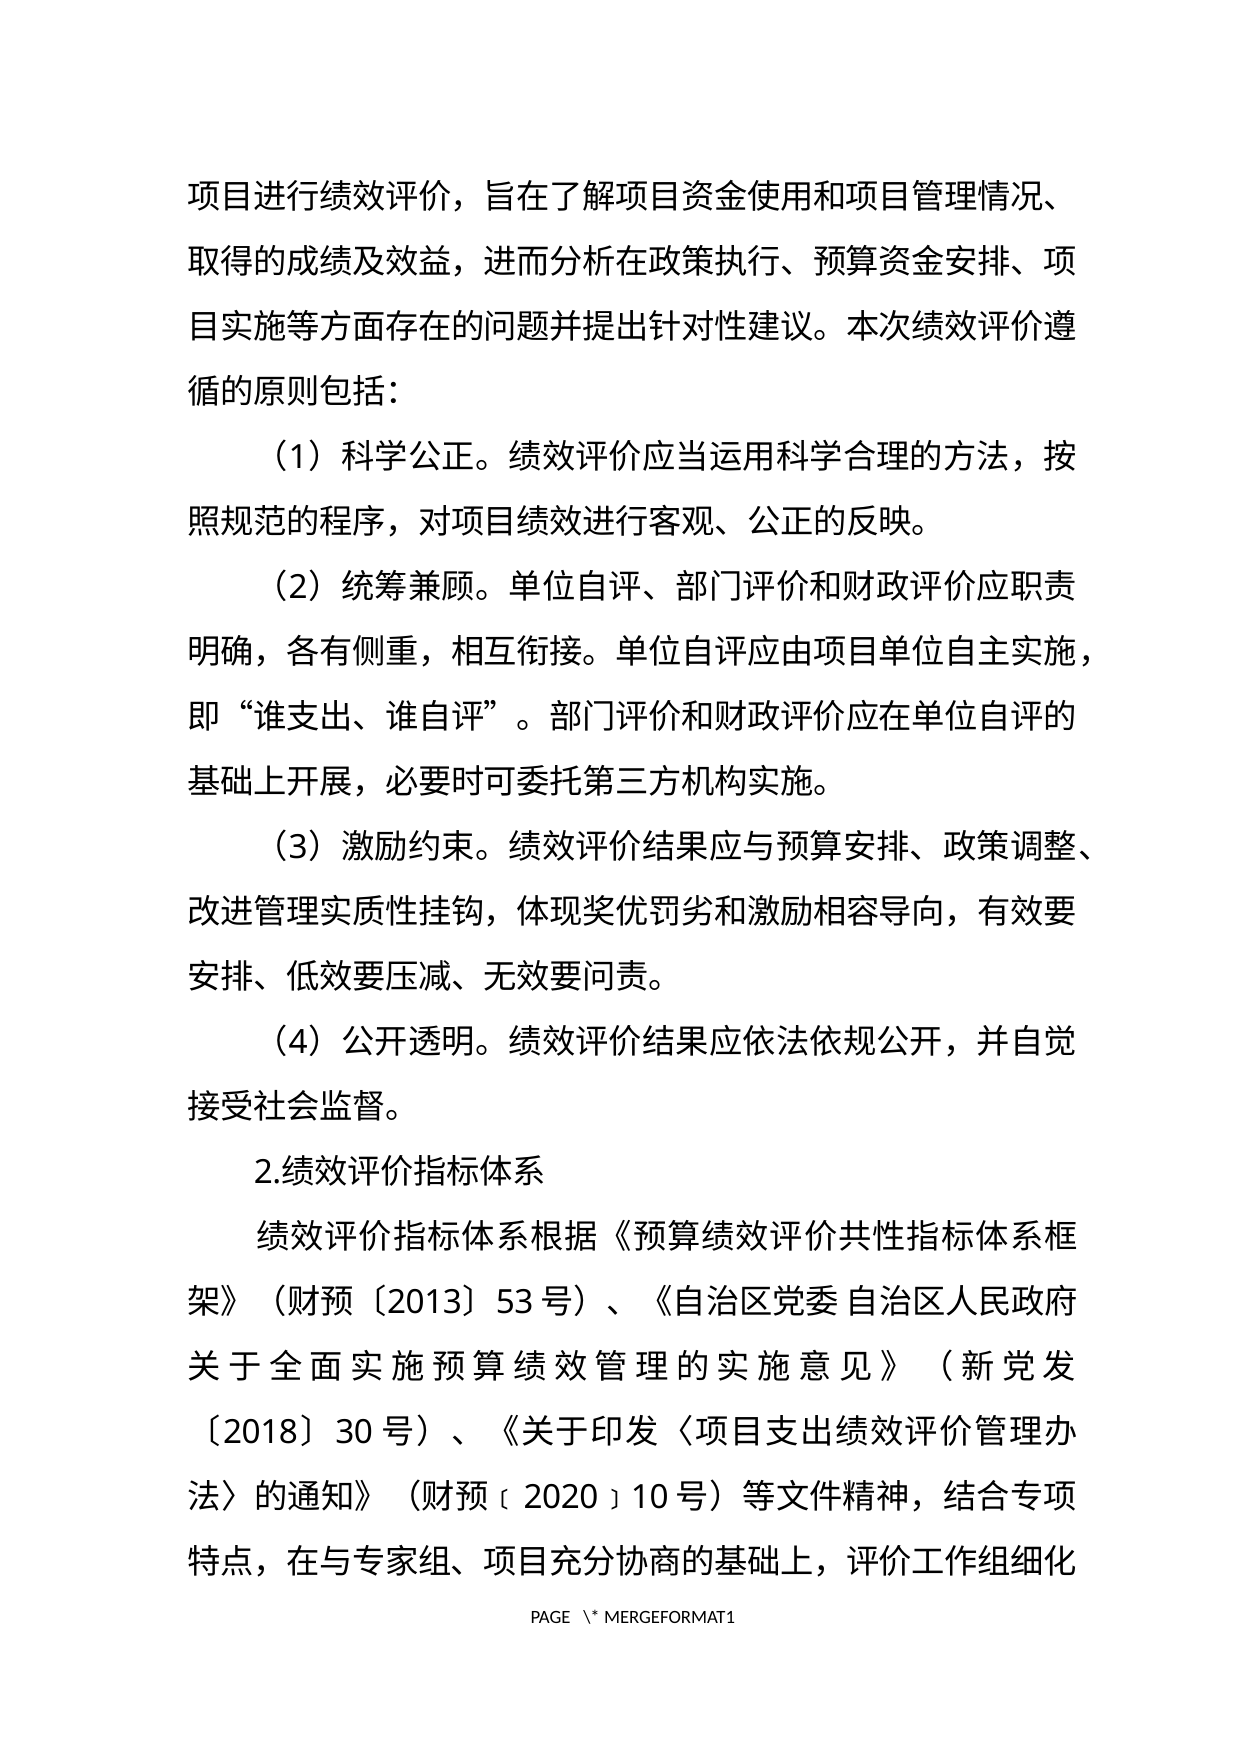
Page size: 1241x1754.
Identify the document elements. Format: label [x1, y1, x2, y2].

text [187, 162, 1078, 1592]
